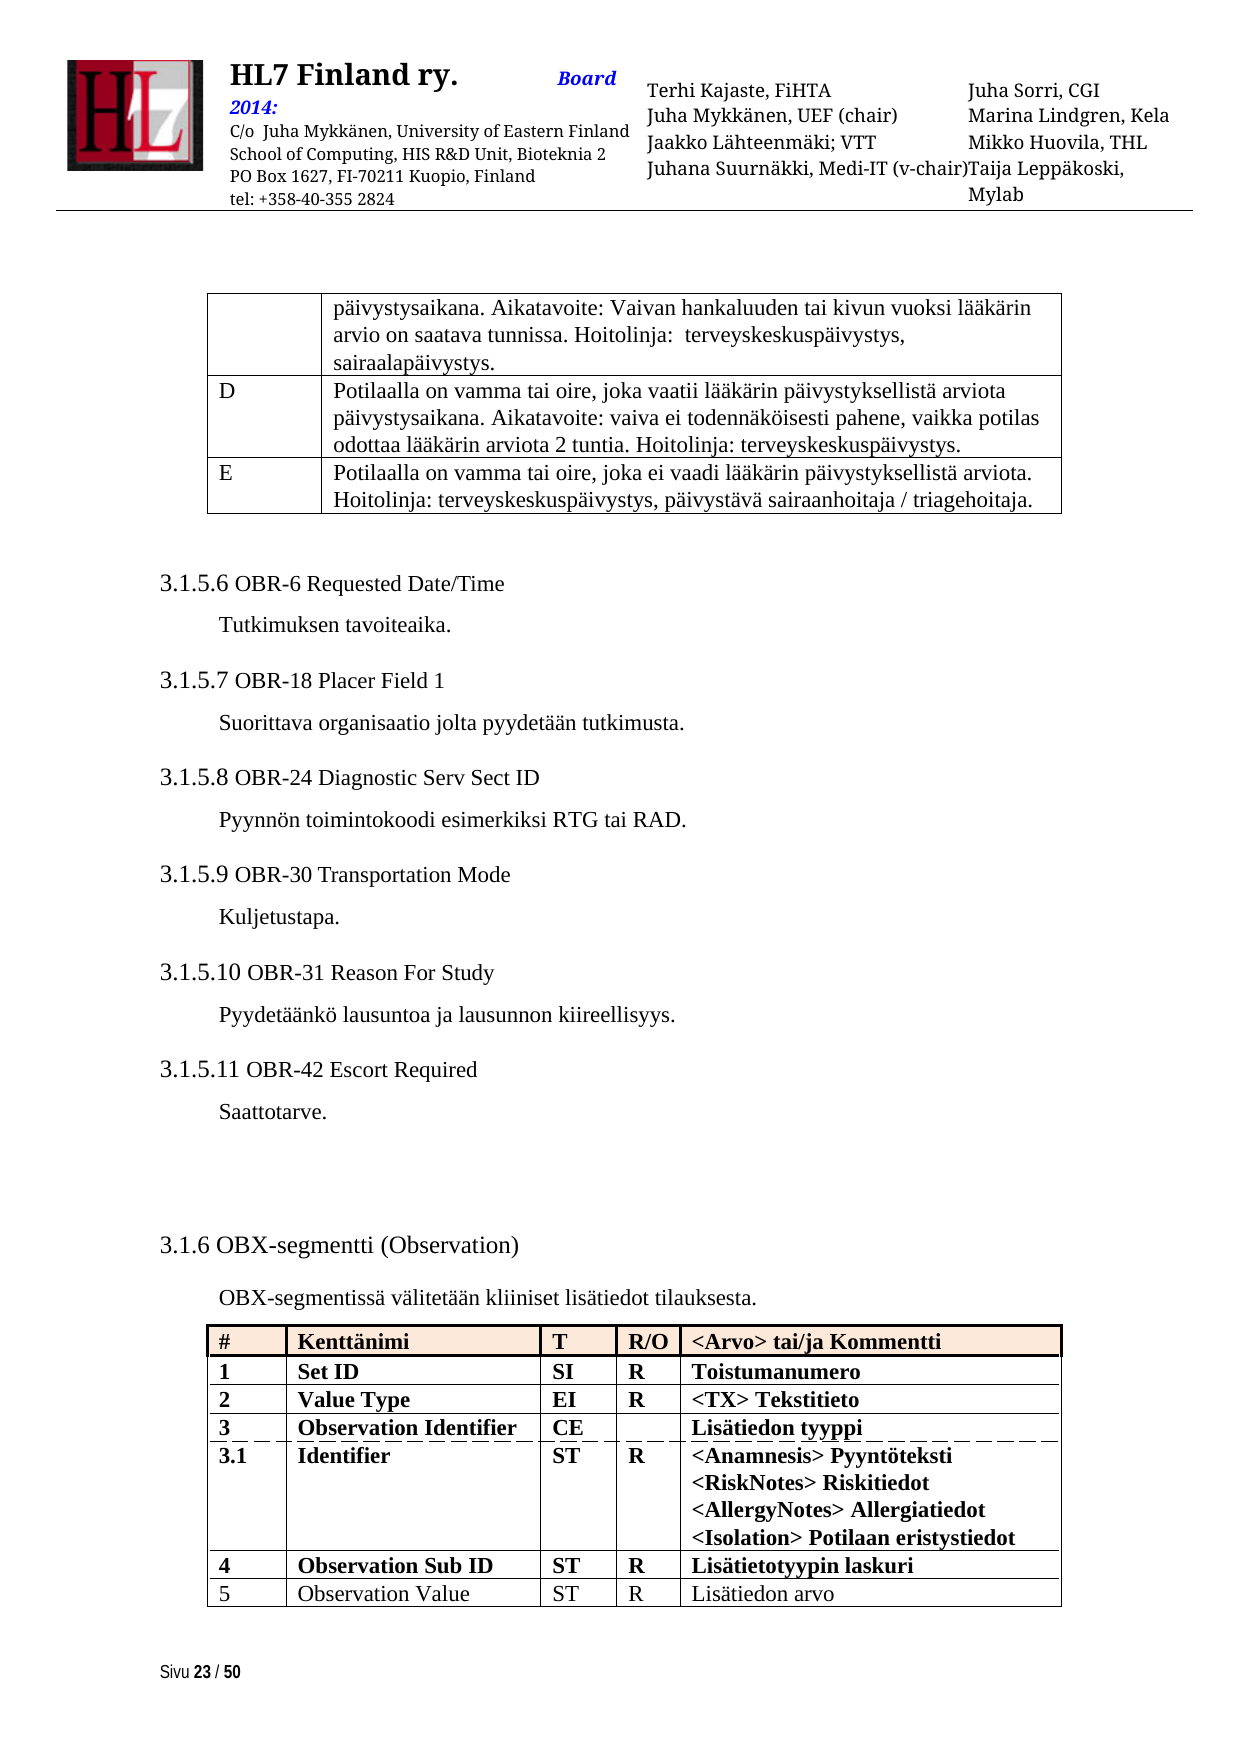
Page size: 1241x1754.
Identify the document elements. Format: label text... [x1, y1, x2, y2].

text Pyynnön toimintokoodi esimerkiksi RTG tai RAD. [218, 805, 1051, 832]
table_cell EI [541, 1385, 616, 1412]
table_cell <TX> Tekstitieto [681, 1384, 1061, 1412]
table_cell 5 [208, 1578, 286, 1606]
table_cell Observation Identifier [287, 1414, 540, 1441]
subtitle OBR-6 Requested Date/Time [159, 568, 1051, 596]
table_cell Potilaalla on vamma tai oire, joka vaatii lääkärin päivystyksellistä arviota päivystysaikana. Aikatavoite: vaiva ei todennäköisesti pahene, vaikka potilas odottaa lääkärin arviota 2 tuntia. Hoitolinja: terveyskeskuspäivystys. [322, 376, 1061, 457]
table_header T [542, 1327, 615, 1354]
table_cell [617, 1414, 680, 1441]
table_cell 3 [208, 1413, 286, 1441]
text Pyydetäänkö lausuntoa ja lausunnon kiireellisyys. [218, 1000, 1051, 1027]
table_cell 2 [208, 1384, 286, 1412]
table_cell CE [541, 1414, 616, 1441]
table_cell R [617, 1441, 680, 1550]
table_cell Lisätiedon arvo [681, 1578, 1061, 1606]
table_cell E [208, 458, 321, 512]
table_cell Observation Value [287, 1579, 540, 1606]
subtitle OBX-segmentti (Observation) [159, 1231, 1051, 1259]
table_cell R [617, 1357, 680, 1384]
table_cell Observation Sub ID [287, 1551, 540, 1578]
subtitle OBR-31 Reason For Study [159, 957, 1051, 986]
table_cell 4 [208, 1550, 286, 1578]
table_header # [209, 1327, 285, 1354]
subtitle OBR-18 Placer Field 1 [159, 665, 1051, 694]
subtitle OBR-30 Transportation Mode [159, 859, 1051, 888]
subtitle OBR-42 Escort Required [159, 1054, 1051, 1083]
table_cell R [617, 1551, 680, 1578]
table_cell ST [541, 1551, 616, 1578]
table_cell 3.1 [208, 1441, 286, 1550]
table_cell ST [541, 1441, 616, 1550]
table_cell Potilaalla on vamma tai oire, joka ei vaadi lääkärin päivystyksellistä arviota. Hoitolinja: terveyskeskuspäivystys, päivystävä sairaanhoitaja / triagehoitaja. [322, 458, 1061, 512]
text OBX-segmentissä välitetään kliiniset lisätiedot tilauksesta. [218, 1284, 1051, 1311]
text Kuljetustapa. [218, 903, 1051, 930]
text Tutkimuksen tavoiteaika. [218, 611, 1051, 638]
table_cell Set ID [287, 1357, 540, 1384]
table_cell R [617, 1579, 680, 1606]
table_cell Lisätiedon tyyppi [681, 1413, 1061, 1441]
table_header Kenttänimi [288, 1327, 539, 1354]
text Saattotarve. [218, 1097, 1051, 1124]
table_cell 1 [208, 1355, 286, 1384]
table_cell C [208, 294, 321, 375]
table_cell <Anamnesis> Pyyntöteksti <RiskNotes> Riskitiedot <AllergyNotes> Allergiatiedot <Isolation> Potilaan eristystiedot [681, 1441, 1061, 1550]
table_cell Toistumanumero [681, 1354, 1061, 1384]
table_cell R [617, 1385, 680, 1412]
table_cell Lisätietotyypin laskuri [681, 1550, 1061, 1578]
table_header R/O [618, 1327, 679, 1354]
table_cell ST [541, 1579, 616, 1606]
table_cell Value Type [287, 1385, 540, 1412]
text Suorittava organisaatio jolta pyydetään tutkimusta. [218, 708, 1051, 735]
table_cell D [208, 376, 321, 457]
picture [67, 60, 204, 171]
table_header <Arvo> tai/ja Kommentti [682, 1327, 1060, 1354]
table_cell SI [541, 1357, 616, 1384]
table_cell Identifier [287, 1441, 540, 1550]
subtitle OBR-24 Diagnostic Serv Sect ID [159, 762, 1051, 791]
